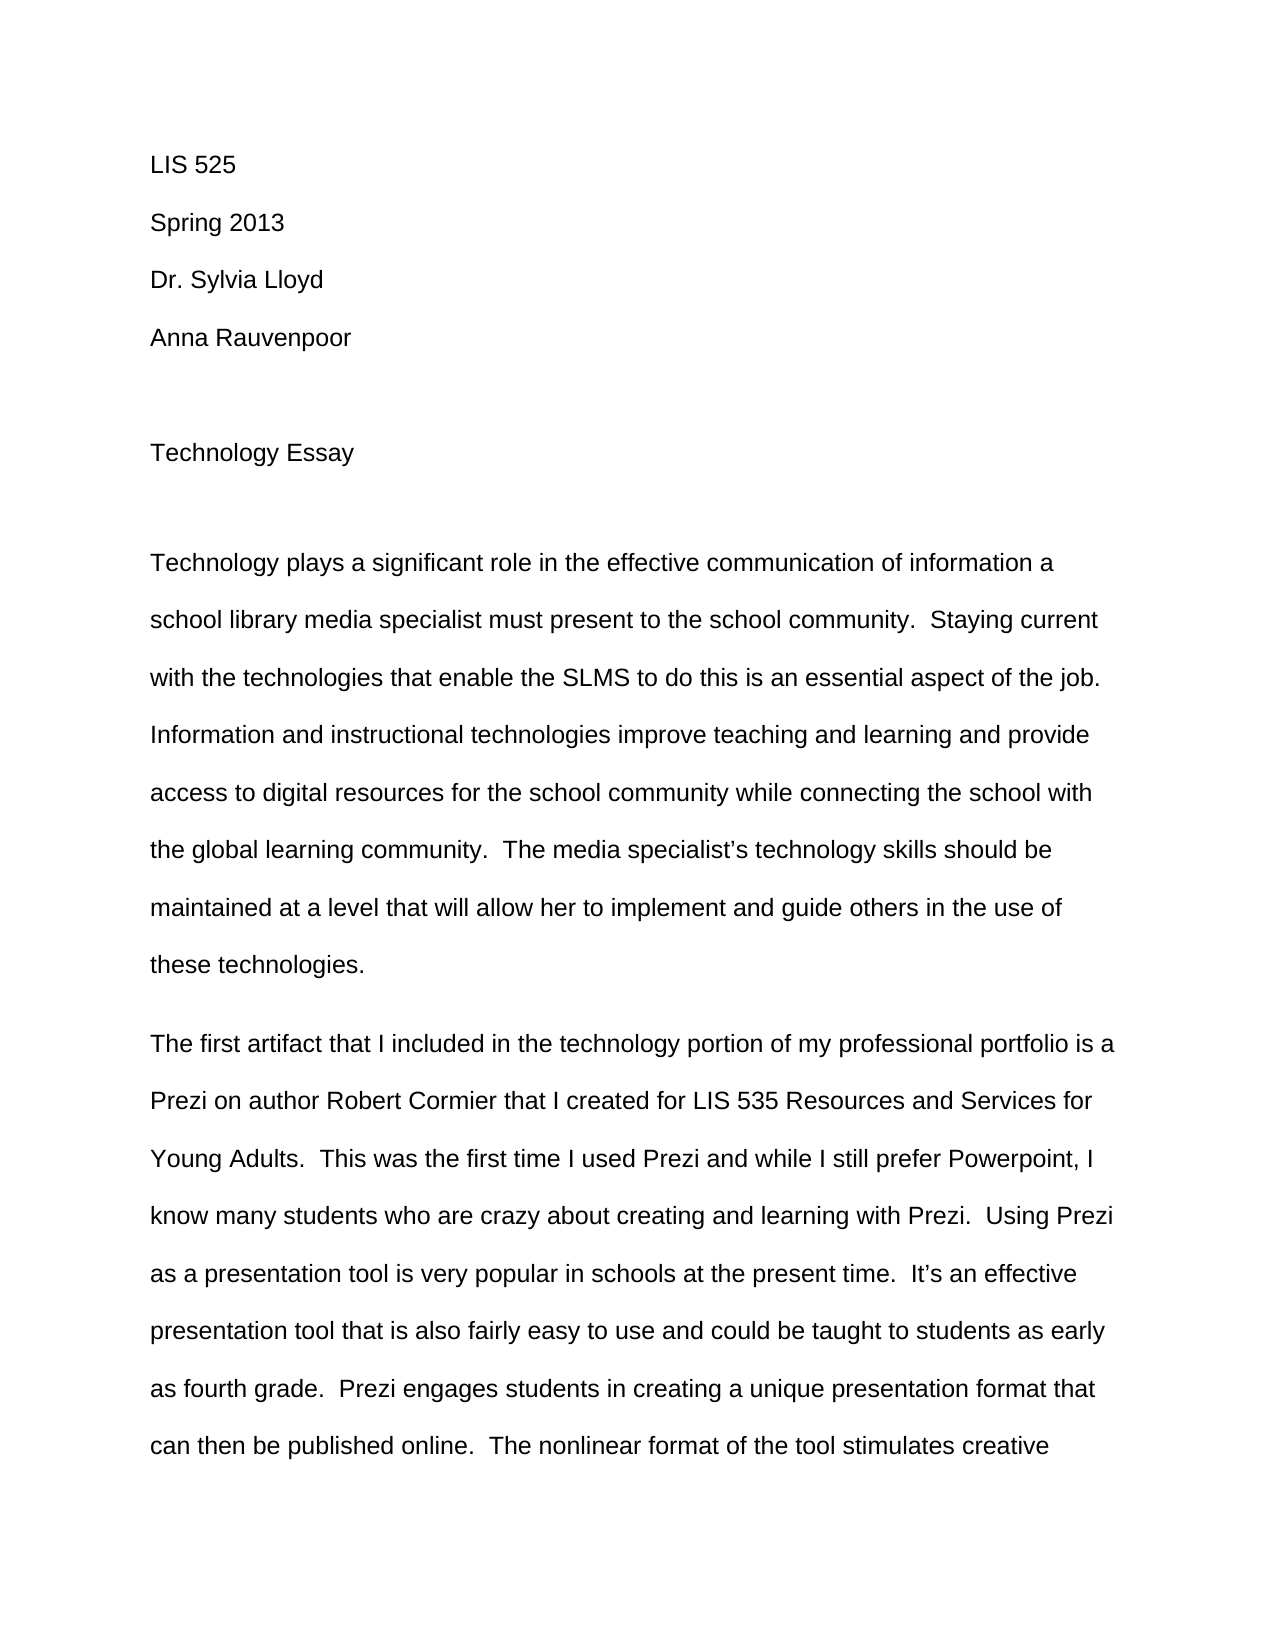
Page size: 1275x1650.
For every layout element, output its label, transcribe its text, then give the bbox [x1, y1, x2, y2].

text Technology plays a significant role in the effective communication of information a school library media specialist must present to the school community. Staying current with the technologies that enable the SLMS to do this is an essential aspect of the job. Information and instructional technologies improve teaching and learning and provide access to digital resources for the school community while connecting the school with the global learning community. The media specialist’s technology skills should be maintained at a level that will allow her to implement and guide others in the use of these technologies. [150, 548, 1125, 979]
text Technology Essay [150, 437, 1125, 466]
text Spring 2013 [150, 207, 1125, 236]
text Anna Rauvenpoor [150, 322, 1125, 351]
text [150, 1029, 1125, 1460]
text Dr. Sylvia Lloyd [150, 265, 1125, 294]
text LIS 525 [150, 150, 1125, 179]
